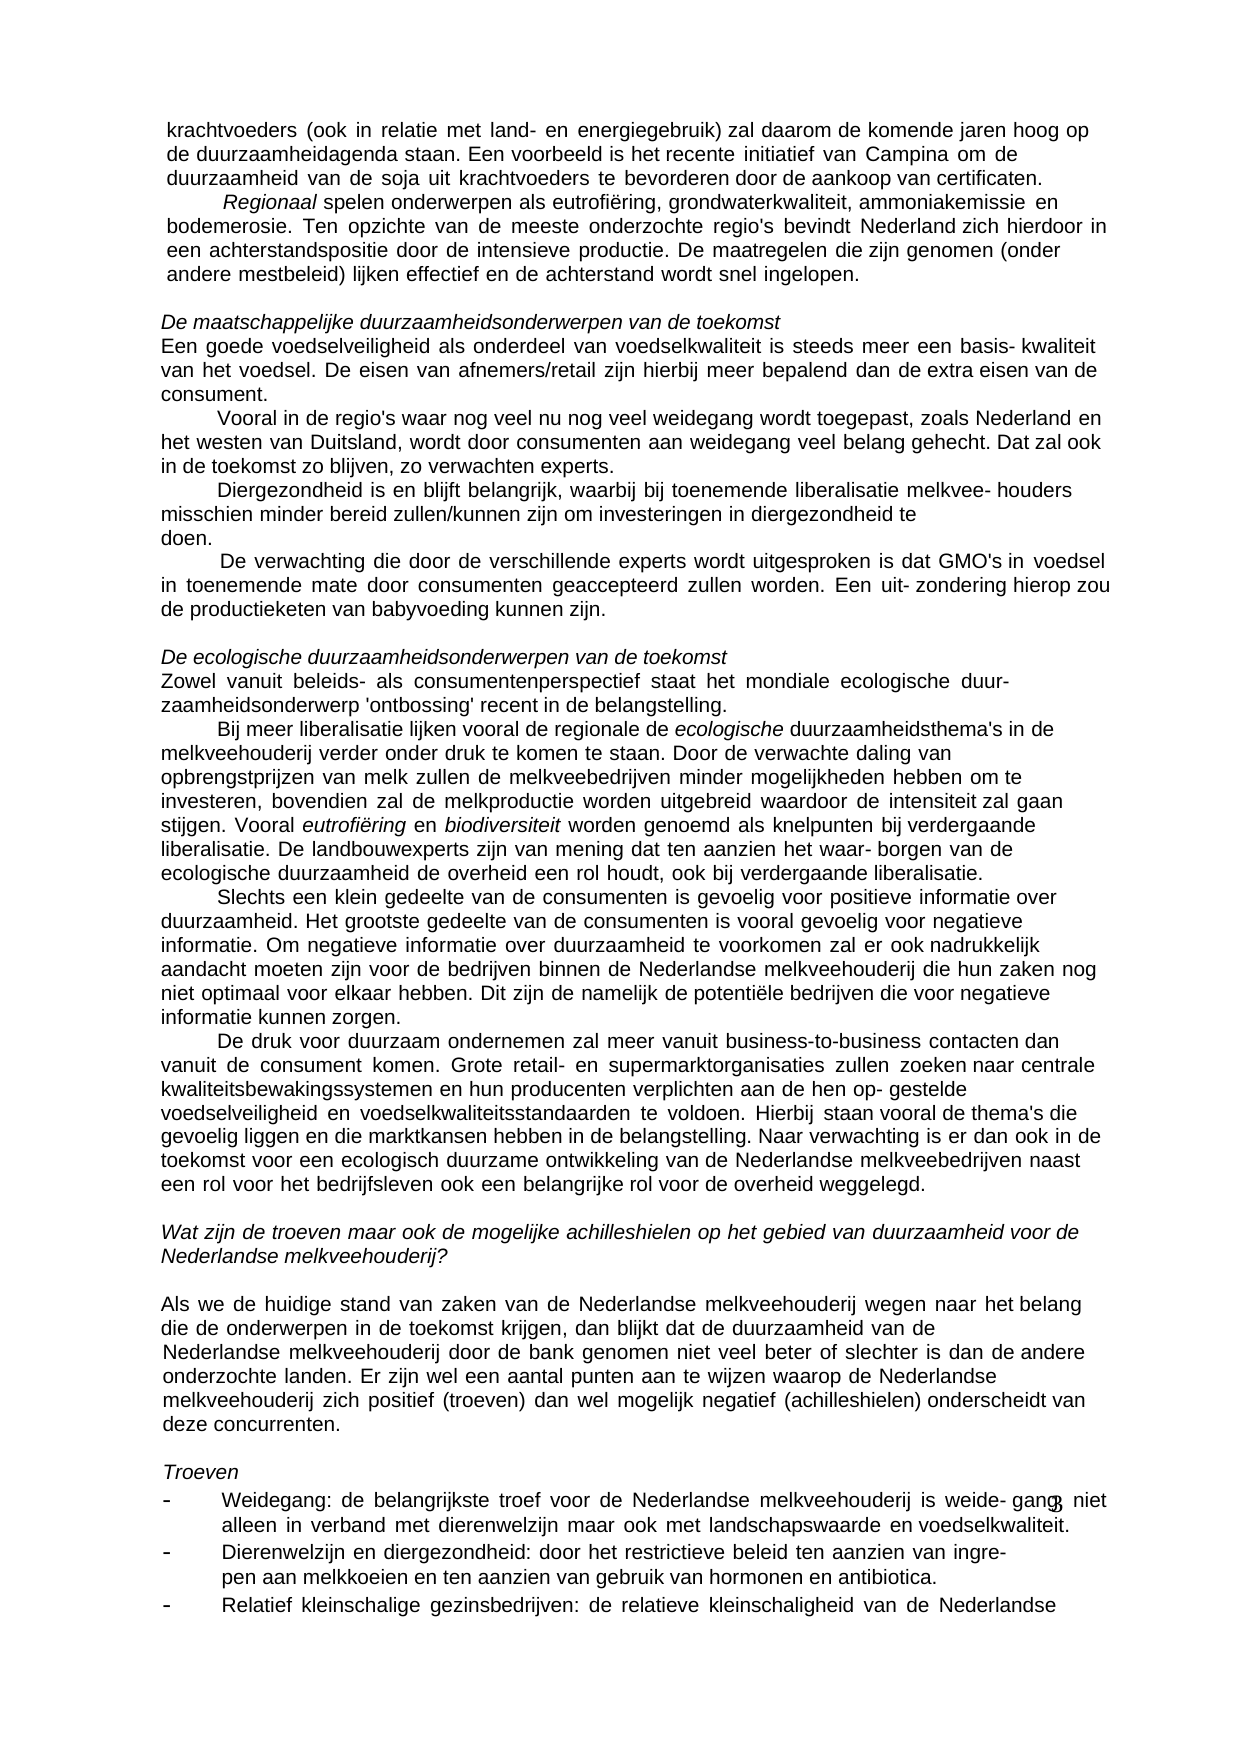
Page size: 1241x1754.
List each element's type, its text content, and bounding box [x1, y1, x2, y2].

text Bij meer liberalisatie lijken vooral de regionale de ecologische duurzaamheidsthema's in de melkveehouderij verder onder druk te komen te staan. Door de verwachte daling van opbrengstprijzen van melk zullen de melkveebedrijven minder mogelijkheden hebben om te investeren, bovendien zal de melkproductie worden uitgebreid waardoor de intensiteit zal gaan stijgen. Vooral eutrofiëring en biodiversiteit worden genoemd als knelpunten bij verdergaande liberalisatie. De landbouwexperts zijn van mening dat ten aanzien het waar- borgen van de ecologische duurzaamheid de overheid een rol houdt, ook bij verdergaande liberalisatie. [161, 717, 1111, 885]
text Nederlandse melkveehouderij door de bank genomen niet veel beter of slechter is dan de andere onderzochte landen. Er zijn wel een aantal punten aan te wijzen waarop de Nederlandse melkveehouderij zich positief (troeven) dan wel mogelijk negatief (achilleshielen) onderscheidt van deze concurrenten. [162, 1340, 1110, 1436]
text Een goede voedselveiligheid als onderdeel van voedselkwaliteit is steeds meer een basis- kwaliteit van het voedsel. De eisen van afnemers/retail zijn hierbij meer bepalend dan de extra eisen van de consument. [161, 334, 1111, 406]
text Regionaal spelen onderwerpen als eutrofiëring, grondwaterkwaliteit, ammoniakemissie en bodemerosie. Ten opzichte van de meeste onderzochte regio's bevindt Nederland zich hierdoor in een achterstandspositie door de intensieve productie. De maatregelen die zijn genomen (onder andere mestbeleid) lijken effectief en de achterstand wordt snel ingelopen. [166, 190, 1108, 286]
text Troeven [162, 1460, 277, 1484]
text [166, 118, 1108, 190]
text De verwachting die door de verschillende experts wordt uitgesproken is dat GMO's in voedsel in toenemende mate door consumenten geaccepteerd zullen worden. Een uit- zondering hierop zou de productieketen van babyvoeding kunnen zijn. [161, 549, 1111, 621]
text Diergezondheid is en blijft belangrijk, waarbij bij toenemende liberalisatie melkvee- houders misschien minder bereid zullen/kunnen zijn om investeringen in diergezondheid te [161, 477, 1111, 525]
text De maatschappelijke duurzaamheidsonderwerpen van de toekomst [161, 310, 864, 334]
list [162, 1589, 1110, 1618]
list Dierenwelzijn en diergezondheid: door het restrictieve beleid ten aanzien van ingre- [162, 1536, 1111, 1565]
text Zowel vanuit beleids- als consumentenperspectief staat het mondiale ecologische duur- zaamheidsonderwerp 'ontbossing' recent in de belangstelling. [161, 669, 1122, 717]
text Slechts een klein gedeelte van de consumenten is gevoelig voor positieve informatie over duurzaamheid. Het grootste gedeelte van de consumenten is vooral gevoelig voor negatieve informatie. Om negatieve informatie over duurzaamheid te voorkomen zal er ook nadrukkelijk aandacht moeten zijn voor de bedrijven binnen de Nederlandse melkveehouderij die hun zaken nog niet optimaal voor elkaar hebben. Dit zijn de namelijk de potentiële bedrijven die voor negatieve informatie kunnen zorgen. [161, 885, 1111, 1028]
text doen. [161, 525, 250, 549]
text De ecologische duurzaamheidsonderwerpen van de toekomst [161, 645, 1122, 669]
list Weidegang: de belangrijkste troef voor de Nederlandse melkveehouderij is weide- gang, niet alleen in verband met dierenwelzijn maar ook met landschapswaarde en voedselkwaliteit. [162, 1484, 1110, 1536]
text Vooral in de regio's waar nog veel nu nog veel weidegang wordt toegepast, zoals Nederland en het westen van Duitsland, wordt door consumenten aan weidegang veel belang gehecht. Dat zal ook in de toekomst zo blijven, zo verwachten experts. [161, 406, 1111, 477]
text Als we de huidige stand van zaken van de Nederlandse melkveehouderij wegen naar het belang die de onderwerpen in de toekomst krijgen, dan blijkt dat de duurzaamheid van de [161, 1292, 1111, 1340]
text Wat zijn de troeven maar ook de mogelijke achilleshielen op het gebied van duurzaamheid voor de Nederlandse melkveehouderij? [161, 1220, 1111, 1268]
text pen aan melkkoeien en ten aanzien van gebruik van hormonen en antibiotica. [221, 1565, 1122, 1589]
text De druk voor duurzaam ondernemen zal meer vanuit business-to-business contacten dan vanuit de consument komen. Grote retail- en supermarktorganisaties zullen zoeken naar centrale kwaliteitsbewakingssystemen en hun producenten verplichten aan de hen op- gestelde voedselveiligheid en voedselkwaliteitsstandaarden te voldoen. Hierbij staan vooral de thema's die gevoelig liggen en die marktkansen hebben in de belangstelling. Naar verwachting is er dan ook in de toekomst voor een ecologisch duurzame ontwikkeling van de Nederlandse melkveebedrijven naast een rol voor het bedrijfsleven ook een belangrijke rol voor de overheid weggelegd. [161, 1028, 1111, 1196]
